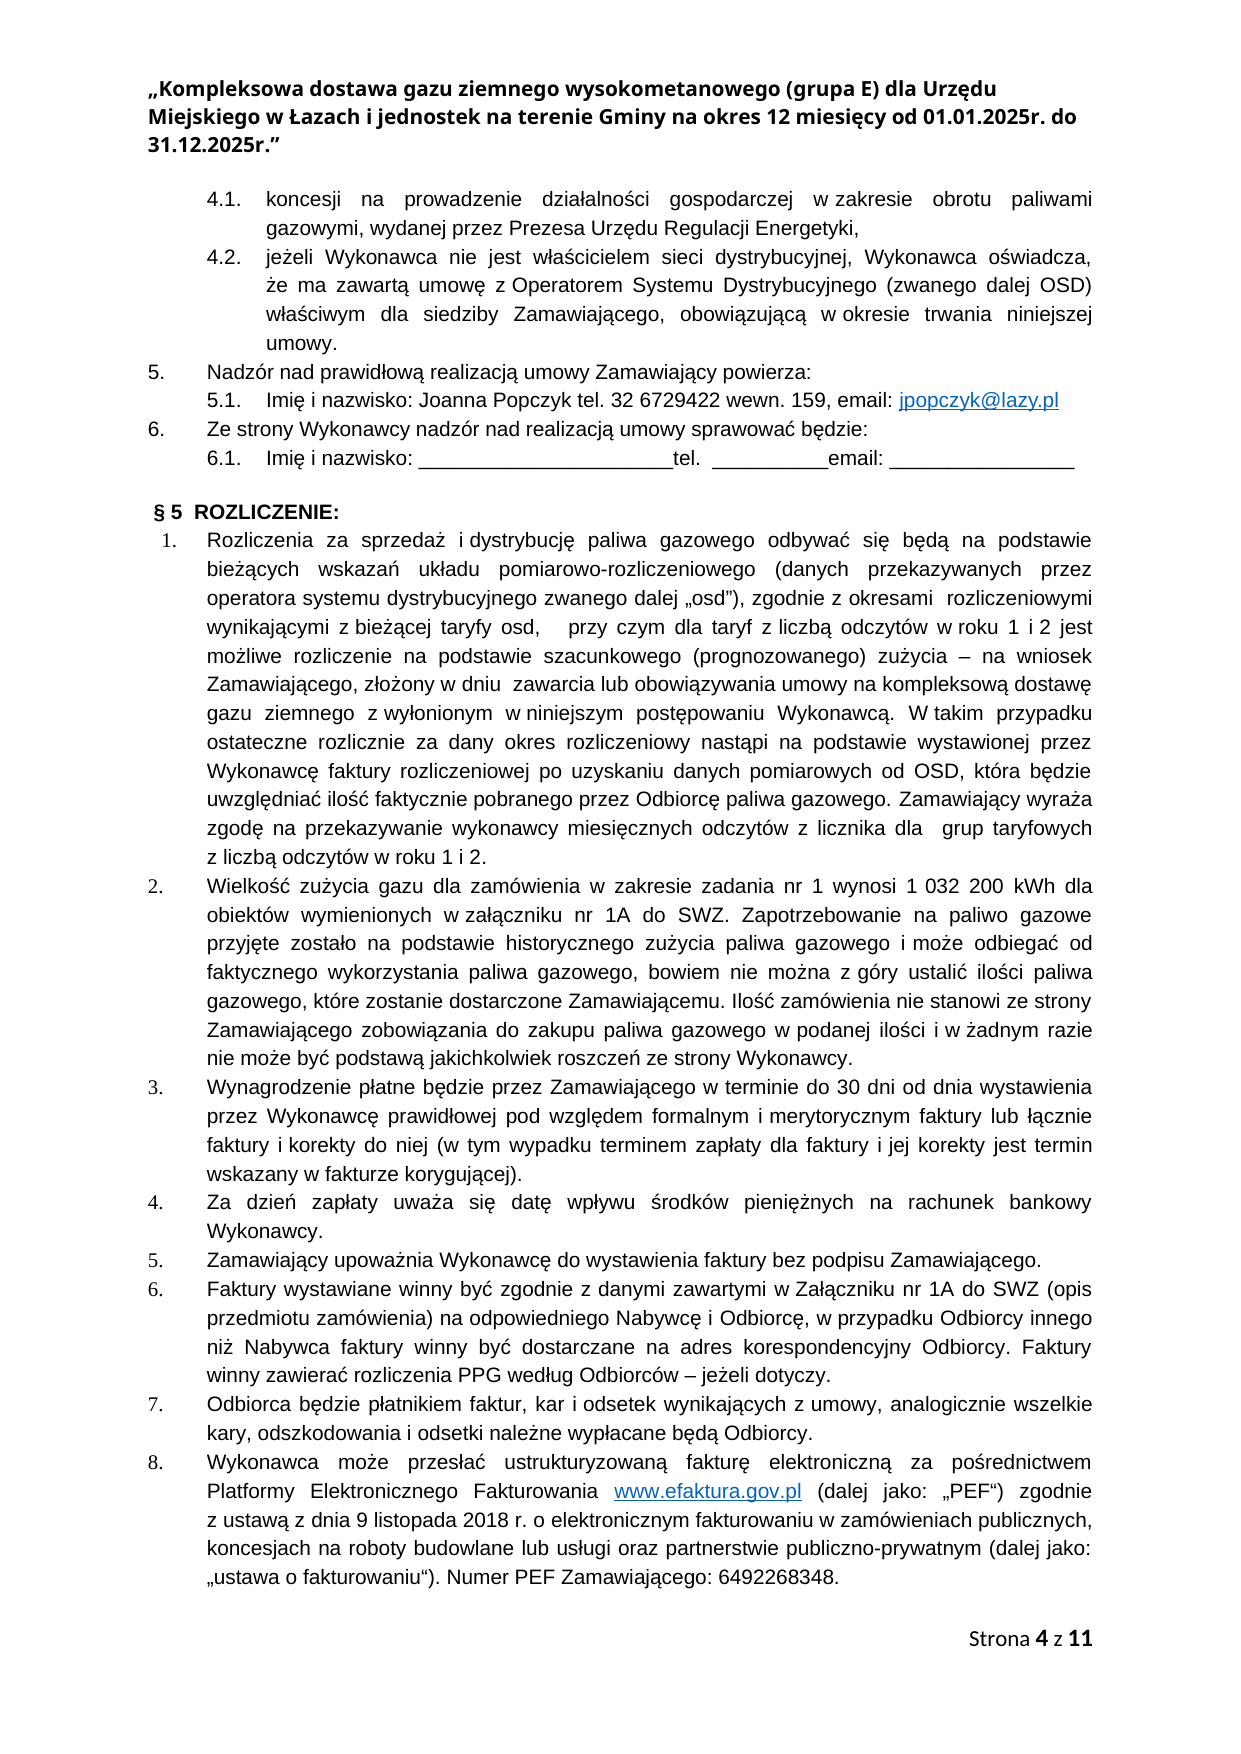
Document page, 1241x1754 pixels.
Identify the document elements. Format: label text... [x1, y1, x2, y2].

list Nadzór nad prawidłową realizacją umowy Zamawiający powierza: [148, 359, 1093, 383]
list Zamawiający upoważnia Wykonawcę do wystawienia faktury bez podpisu Zamawiającego. [148, 1248, 1093, 1272]
list Imię i nazwisko: ______________________tel. __________email: ________________ [207, 446, 1093, 470]
list Wielkość zużycia gazu dla zamówienia w zakresie zadania nr 1 wynosi 1 032 200 kWh dla obiektów wymienionych w załączniku nr 1A do SWZ. Zapotrzebowanie na paliwo gazowe przyjęte zostało na podstawie historycznego zużycia paliwa gazowego i może odbiegać od faktycznego wykorzystania paliwa gazowego, bowiem nie można z góry ustalić ilości paliwa gazowego, które zostanie dostarczone Zamawiającemu. Ilość zamówienia nie stanowi ze strony Zamawiającego zobowiązania do zakupu paliwa gazowego w podanej ilości i w żadnym razie nie może być podstawą jakichkolwiek roszczeń ze strony Wykonawcy. [148, 873, 1093, 1070]
list koncesji na prowadzenie działalności gospodarczej w zakresie obrotu paliwami gazowymi, wydanej przez Prezesa Urzędu Regulacji Energetyki, [207, 187, 1093, 240]
list jeżeli Wykonawca nie jest właścicielem sieci dystrybucyjnej, Wykonawca oświadcza, że ma zawartą umowę z Operatorem Systemu Dystrybucyjnego (zwanego dalej OSD) właściwym dla siedziby Zamawiającego, obowiązującą w okresie trwania niniejszej umowy. [207, 244, 1093, 355]
text § 5 ROZLICZENIE: [148, 499, 1093, 523]
list Ze strony Wykonawcy nadzór nad realizacją umowy sprawować będzie: [148, 417, 1093, 441]
list Za dzień zapłaty uważa się datę wpływu środków pieniężnych na rachunek bankowy Wykonawcy. [148, 1190, 1093, 1243]
list Rozliczenia za sprzedaż i dystrybucję paliwa gazowego odbywać się będą na podstawie bieżących wskazań układu pomiarowo-rozliczeniowego (danych przekazywanych przez operatora systemu dystrybucyjnego zwanego dalej „osd”), zgodnie z okresami rozliczeniowymi wynikającymi z bieżącej taryfy osd, przy czym dla taryf z liczbą odczytów w roku 1 i 2 jest możliwe rozliczenie na podstawie szacunkowego (prognozowanego) zużycia – na wniosek Zamawiającego, złożony w dniu zawarcia lub obowiązywania umowy na kompleksową dostawę gazu ziemnego z wyłonionym w niniejszym postępowaniu Wykonawcą. W takim przypadku ostateczne rozlicznie za dany okres rozliczeniowy nastąpi na podstawie wystawionej przez Wykonawcę faktury rozliczeniowej po uzyskaniu danych pomiarowych od OSD, która będzie uwzględniać ilość faktycznie pobranego przez Odbiorcę paliwa gazowego. Zamawiający wyraża zgodę na przekazywanie wykonawcy miesięcznych odczytów z licznika dla grup taryfowych z liczbą odczytów w roku 1 i 2. [161, 528, 1093, 869]
list Imię i nazwisko: Joanna Popczyk tel. 32 6729422 wewn. 159, email: jpopczyk@lazy.pl [207, 388, 1093, 412]
list Odbiorca będzie płatnikiem faktur, kar i odsetek wynikających z umowy, analogicznie wszelkie kary, odszkodowania i odsetki należne wypłacane będą Odbiorcy. [148, 1392, 1093, 1445]
list Wynagrodzenie płatne będzie przez Zamawiającego w terminie do 30 dni od dnia wystawienia przez Wykonawcę prawidłowej pod względem formalnym i merytorycznym faktury lub łącznie faktury i korekty do niej (w tym wypadku terminem zapłaty dla faktury i jej korekty jest termin wskazany w fakturze korygującej). [148, 1075, 1093, 1185]
list Wykonawca może przesłać ustrukturyzowaną fakturę elektroniczną za pośrednictwem Platformy Elektronicznego Fakturowania www.efaktura.gov.pl (dalej jako: „PEF“) zgodnie z ustawą z dnia 9 listopada 2018 r. o elektronicznym fakturowaniu w zamówieniach publicznych, koncesjach na roboty budowlane lub usługi oraz partnerstwie publiczno-prywatnym (dalej jako: „ustawa o fakturowaniu“). Numer PEF Zamawiającego: 6492268348. [148, 1450, 1093, 1589]
list Faktury wystawiane winny być zgodnie z danymi zawartymi w Załączniku nr 1A do SWZ (opis przedmiotu zamówienia) na odpowiedniego Nabywcę i Odbiorcę, w przypadku Odbiorcy innego niż Nabywca faktury winny być dostarczane na adres korespondencyjny Odbiorcy. Faktury winny zawierać rozliczenia PPG według Odbiorców – jeżeli dotyczy. [148, 1277, 1093, 1387]
